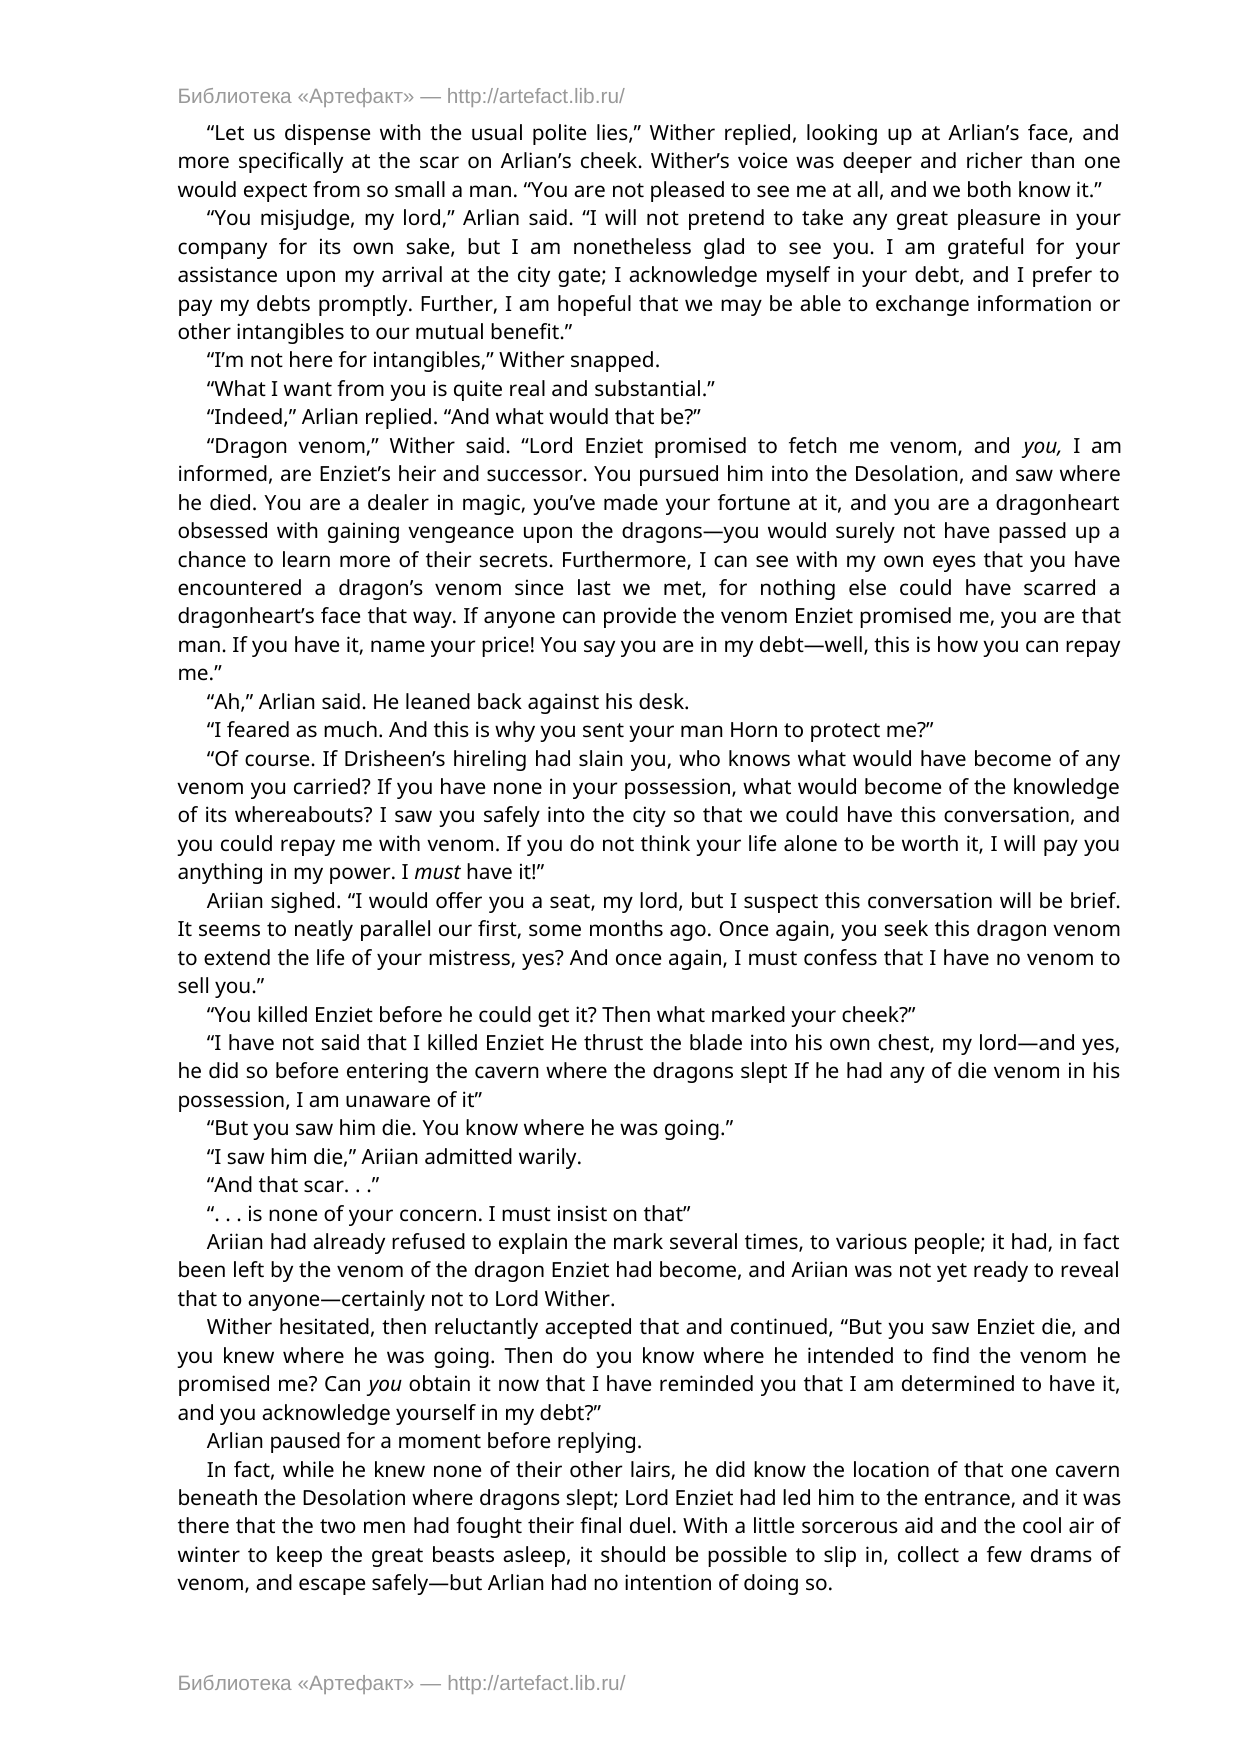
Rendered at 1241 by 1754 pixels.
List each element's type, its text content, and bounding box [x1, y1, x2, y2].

text “I have not said that I killed Enziet He thrust the blade into his own chest, my lord—and yes, he did so before entering the cavern where the dragons slept If he had any of die venom in his possession, I am unaware of it” [177, 1028, 1122, 1113]
text In fact, while he knew none of their other lairs, he did know the location of that one cavern beneath the Desolation where dragons slept; Lord Enziet had led him to the entrance, and it was there that the two men had fought their final duel. With a little sorcerous aid and the cool air of winter to keep the great beasts asleep, it should be possible to slip in, collect a few drams of venom, and escape safely—but Arlian had no intention of doing so. [177, 1455, 1122, 1597]
text “But you saw him die. You know where he was going.” [177, 1113, 1122, 1142]
text Ariian had already refused to explain the mark several times, to various people; it had, in fact been left by the venom of the dragon Enziet had become, and Ariian was not yet ready to reveal that to anyone—certainly not to Lord Wither. [177, 1227, 1122, 1312]
text “. . . is none of your concern. I must insist on that” [177, 1199, 1122, 1227]
text “Of course. If Drisheen’s hireling had slain you, who knows what would have become of any venom you carried? If you have none in your possession, what would become of the knowledge of its whereabouts? I saw you safely into the city so that we could have this conversation, and you could repay me with venom. If you do not think your life alone to be worth it, I will pay you anything in my power. I must have it!” [177, 744, 1122, 886]
text “And that scar. . .” [177, 1170, 1122, 1199]
text “Indeed,” Arlian replied. “And what would that be?” [177, 402, 1122, 431]
text “I feared as much. And this is why you sent your man Horn to protect me?” [177, 715, 1122, 744]
text Wither hesitated, then reluctantly accepted that and continued, “But you saw Enziet die, and you knew where he was going. Then do you know where he intended to find the venom he promised me? Can you obtain it now that I have reminded you that I am determined to have it, and you acknowledge yourself in my debt?” [177, 1312, 1122, 1426]
text Arlian paused for a moment before replying. [177, 1426, 1122, 1455]
text “What I want from you is quite real and substantial.” [177, 374, 1122, 402]
text “Let us dispense with the usual polite lies,” Wither replied, looking up at Arlian’s face, and more specifically at the scar on Arlian’s cheek. Wither’s voice was deeper and richer than one would expect from so small a man. “You are not pleased to see me at all, and we both know it.” [177, 118, 1122, 203]
text “I saw him die,” Ariian admitted warily. [177, 1142, 1122, 1170]
text “Dragon venom,” Wither said. “Lord Enziet promised to fetch me venom, and you, I am informed, are Enziet’s heir and successor. You pursued him into the Desolation, and saw where he died. You are a dealer in magic, you’ve made your fortune at it, and you are a dragonheart obsessed with gaining vengeance upon the dragons—you would surely not have passed up a chance to learn more of their secrets. Furthermore, I can see with my own eyes that you have encountered a dragon’s venom since last we met, for nothing else could have scarred a dragonheart’s face that way. If anyone can provide the venom Enziet promised me, you are that man. If you have it, name your price! You say you are in my debt—well, this is how you can repay me.” [177, 431, 1122, 687]
text “You killed Enziet before he could get it? Then what marked your cheek?” [177, 1000, 1122, 1028]
text “Ah,” Arlian said. He leaned back against his desk. [177, 687, 1122, 715]
text Ariian sighed. “I would offer you a seat, my lord, but I suspect this conversation will be brief. It seems to neatly parallel our first, some months ago. Once again, you seek this dragon venom to extend the life of your mistress, yes? And once again, I must confess that I have no venom to sell you.” [177, 886, 1122, 1000]
text “I’m not here for intangibles,” Wither snapped. [177, 346, 1122, 374]
text “You misjudge, my lord,” Arlian said. “I will not pretend to take any great pleasure in your company for its own sake, but I am nonetheless glad to see you. I am grateful for your assistance upon my arrival at the city gate; I acknowledge myself in your debt, and I prefer to pay my debts promptly. Further, I am hopeful that we may be able to exchange information or other intangibles to our mutual benefit.” [177, 203, 1122, 346]
